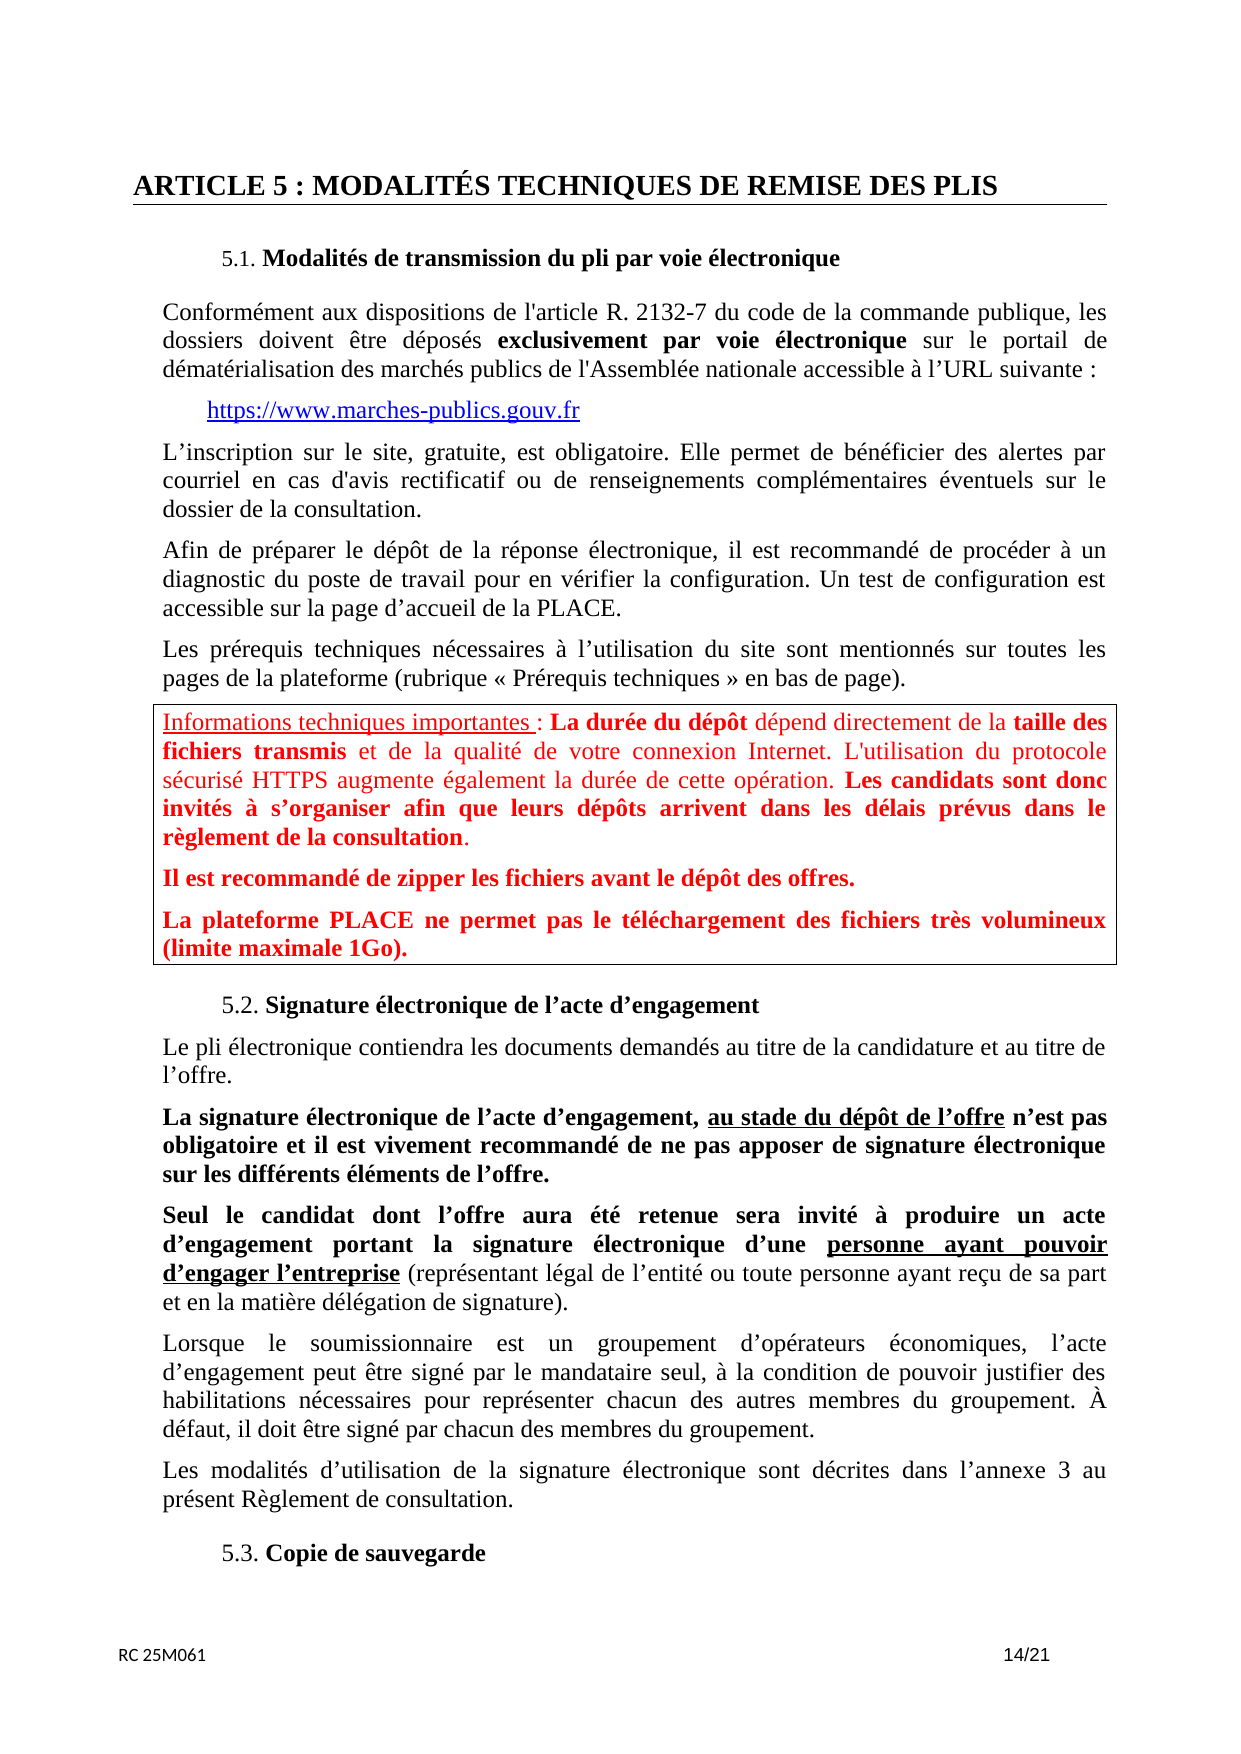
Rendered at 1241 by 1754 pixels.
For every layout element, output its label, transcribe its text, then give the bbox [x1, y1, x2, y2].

text La plateforme PLACE ne permet pas le téléchargement des fichiers très volumineux (limite maximale 1Go). [154, 902, 1116, 964]
text Afin de préparer le dépôt de la réponse électronique, il est recommandé de procéder à un diagnostic du poste de travail pour en vérifier la configuration. Un test de configuration est accessible sur la page d’accueil de la PLACE. [162, 535, 1107, 622]
text Le pli électronique contiendra les documents demandés au titre de la candidature et au titre de l’offre. [162, 1032, 1107, 1089]
text Lorsque le soumissionnaire est un groupement d’opérateurs économiques, l’acte d’engagement peut être signé par le mandataire seul, à la condition de pouvoir justifier des habilitations nécessaires pour représenter chacun des autres membres du groupement. À défaut, il doit être signé par chacun des membres du groupement. [162, 1328, 1107, 1443]
text Informations techniques importantes : La durée du dépôt dépend directement de la taille des fichiers transmis et de la qualité de votre connexion Internet. L'utilisation du protocole sécurisé HTTPS augmente également la durée de cette opération. Les candidats sont donc invités à s’organiser afin que leurs dépôts arrivent dans les délais prévus dans le règlement de la consultation. [154, 705, 1116, 851]
subtitle Modalités de transmission du pli par voie électronique [221, 243, 1107, 272]
text Les prérequis techniques nécessaires à l’utilisation du site sont mentionnés sur toutes les pages de la plateforme (rubrique « Prérequis techniques » en bas de page). [162, 634, 1107, 692]
subtitle MODALITÉS TECHNIQUES DE REMISE DES PLIS [133, 168, 1107, 204]
subtitle Copie de sauvegarde [221, 1538, 1107, 1567]
text Seul le candidat dont l’offre aura été retenue sera invité à produire un acte d’engagement portant la signature électronique d’une personne ayant pouvoir d’engager l’entreprise (représentant légal de l’entité ou toute personne ayant reçu de sa part et en la matière délégation de signature). [162, 1200, 1107, 1315]
text L’inscription sur le site, gratuite, est obligatoire. Elle permet de bénéficier des alertes par courriel en cas d'avis rectificatif ou de renseignements complémentaires éventuels sur le dossier de la consultation. [162, 437, 1107, 523]
text Conformément aux dispositions de l'article R. 2132-7 du code de la commande publique, les dossiers doivent être déposés exclusivement par voie électronique sur le portail de dématérialisation des marchés publics de l'Assemblée nationale accessible à l’URL suivante : [162, 297, 1107, 383]
text Les modalités d’utilisation de la signature électronique sont décrites dans l’annexe 3 au présent Règlement de consultation. [162, 1455, 1107, 1513]
text https://www.marches-publics.gouv.fr [162, 395, 1093, 424]
subtitle Signature électronique de l’acte d’engagement [221, 990, 1107, 1019]
text La signature électronique de l’acte d’engagement, au stade du dépôt de l’offre n’est pas obligatoire et il est vivement recommandé de ne pas apposer de signature électronique sur les différents éléments de l’offre. [162, 1102, 1107, 1188]
text Il est recommandé de zipper les fichiers avant le dépôt des offres. [154, 860, 1116, 892]
